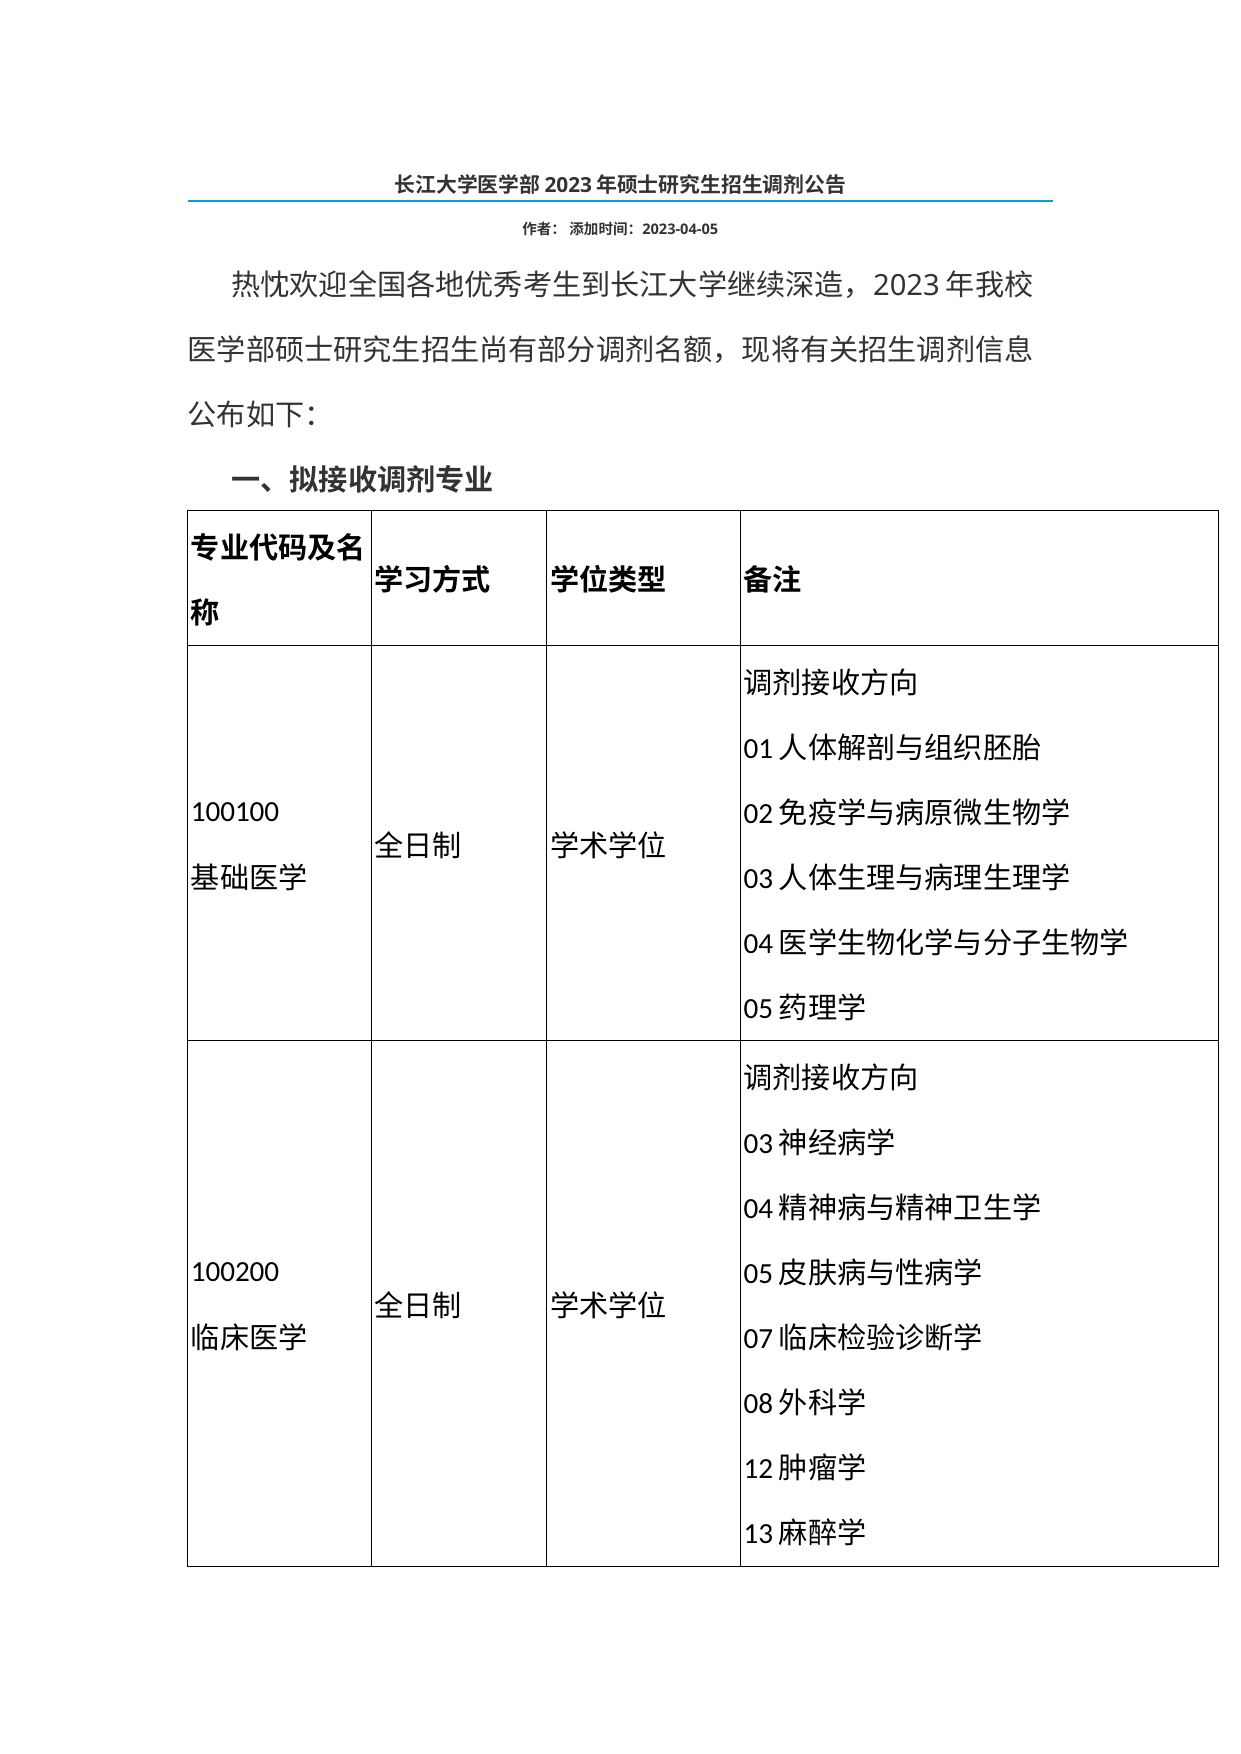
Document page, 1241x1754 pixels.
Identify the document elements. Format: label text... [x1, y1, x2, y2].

table_cell 全日制 [372, 646, 546, 1040]
table_cell 100200 临床医学 [188, 1041, 371, 1566]
table_header 备注 [741, 511, 1218, 645]
table_header 专业代码及名称 [188, 511, 371, 645]
subtitle 作者： 添加时间：2023-04-05 [187, 212, 1053, 245]
table_cell 学术学位 [547, 1041, 740, 1566]
table_cell 100100 基础医学 [188, 646, 371, 1040]
table_cell 调剂接收方向 01人体解剖与组织胚胎 02免疫学与病原微生物学 03人体生理与病理生理学 04医学生物化学与分子生物学 05药理学 [741, 646, 1218, 1040]
subtitle 长江大学医学部2023年硕士研究生招生调剂公告 [187, 167, 1053, 202]
table_header 学位类型 [547, 511, 740, 645]
table_header 学习方式 [372, 511, 546, 645]
table_cell 全日制 [372, 1041, 546, 1566]
table_cell 调剂接收方向 03神经病学 04精神病与精神卫生学 05皮肤病与性病学 07临床检验诊断学 08外科学 12肿瘤学 13麻醉学 [741, 1041, 1218, 1566]
text 热忱欢迎全国各地优秀考生到长江大学继续深造，2023年我校医学部硕士研究生招生尚有部分调剂名额，现将有关招生调剂信息公布如下： [187, 250, 1053, 445]
text 一、拟接收调剂专业 [187, 445, 1053, 510]
table_cell 学术学位 [547, 646, 740, 1040]
